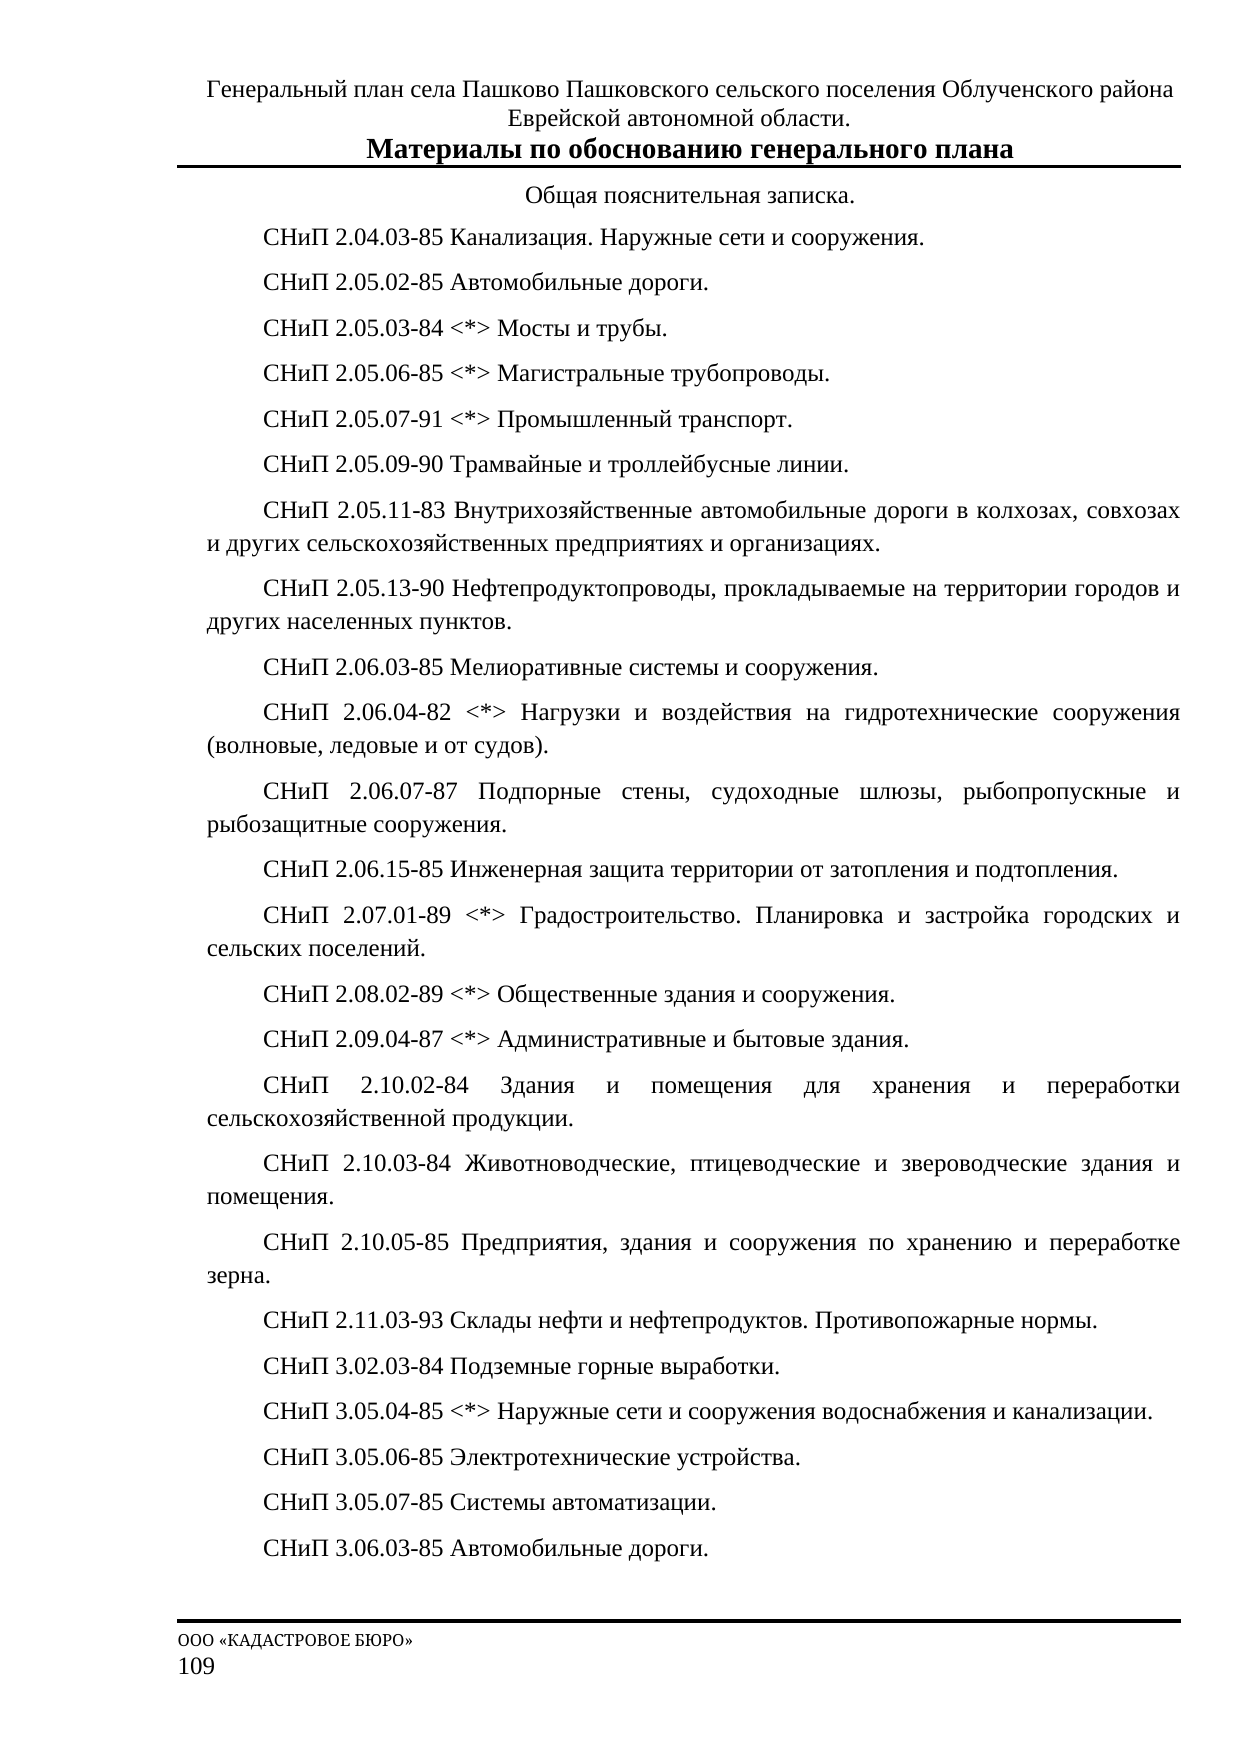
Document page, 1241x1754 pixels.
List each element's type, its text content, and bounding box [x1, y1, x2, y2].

text СНиП 2.05.11-83 Внутрихозяйственные автомобильные дороги в колхозах, совхозах и других сельскохозяйственных предприятиях и организациях. [207, 495, 1181, 557]
text СНиП 2.06.15-85 Инженерная защита территории от затопления и подтопления. [207, 854, 1181, 883]
text СНиП 3.05.06-85 Электротехнические устройства. [207, 1442, 1181, 1471]
text СНиП 2.06.04-82 <*> Нагрузки и воздействия на гидротехнические сооружения (волновые, ледовые и от судов). [207, 697, 1181, 759]
text СНиП 2.07.01-89 <*> Градостроительство. Планировка и застройка городских и сельских поселений. [207, 900, 1181, 962]
text СНиП 2.06.07-87 Подпорные стены, судоходные шлюзы, рыбопропускные и рыбозащитные сооружения. [207, 776, 1181, 838]
text СНиП 3.05.07-85 Системы автоматизации. [207, 1487, 1181, 1516]
text СНиП 2.10.02-84 Здания и помещения для хранения и переработки сельскохозяйственной продукции. [207, 1070, 1181, 1131]
text СНиП 2.05.13-90 Нефтепродуктопроводы, прокладываемые на территории городов и других населенных пунктов. [207, 573, 1181, 635]
text СНиП 2.05.07-91 <*> Промышленный транспорт. [207, 404, 1181, 433]
text СНиП 2.04.03-85 Канализация. Наружные сети и сооружения. [207, 222, 1181, 251]
text СНиП 2.05.06-85 <*> Магистральные трубопроводы. [207, 358, 1181, 387]
text СНиП 2.09.04-87 <*> Административные и бытовые здания. [207, 1024, 1181, 1053]
text СНиП 2.11.03-93 Склады нефти и нефтепродуктов. Противопожарные нормы. [207, 1305, 1181, 1334]
text СНиП 3.02.03-84 Подземные горные выработки. [207, 1351, 1181, 1379]
text СНиП 2.08.02-89 <*> Общественные здания и сооружения. [207, 979, 1181, 1007]
text СНиП 2.10.05-85 Предприятия, здания и сооружения по хранению и переработке зерна. [207, 1227, 1181, 1288]
text СНиП 3.05.04-85 <*> Наружные сети и сооружения водоснабжения и канализации. [207, 1396, 1181, 1425]
text СНиП 2.05.09-90 Трамвайные и троллейбусные линии. [207, 449, 1181, 478]
text СНиП 2.05.02-85 Автомобильные дороги. [207, 267, 1181, 296]
text СНиП 2.05.03-84 <*> Мосты и трубы. [207, 313, 1181, 342]
text СНиП 2.10.03-84 Животноводческие, птицеводческие и звероводческие здания и помещения. [207, 1148, 1181, 1210]
text СНиП 2.06.03-85 Мелиоративные системы и сооружения. [207, 652, 1181, 681]
text СНиП 3.06.03-85 Автомобильные дороги. [207, 1533, 1181, 1562]
